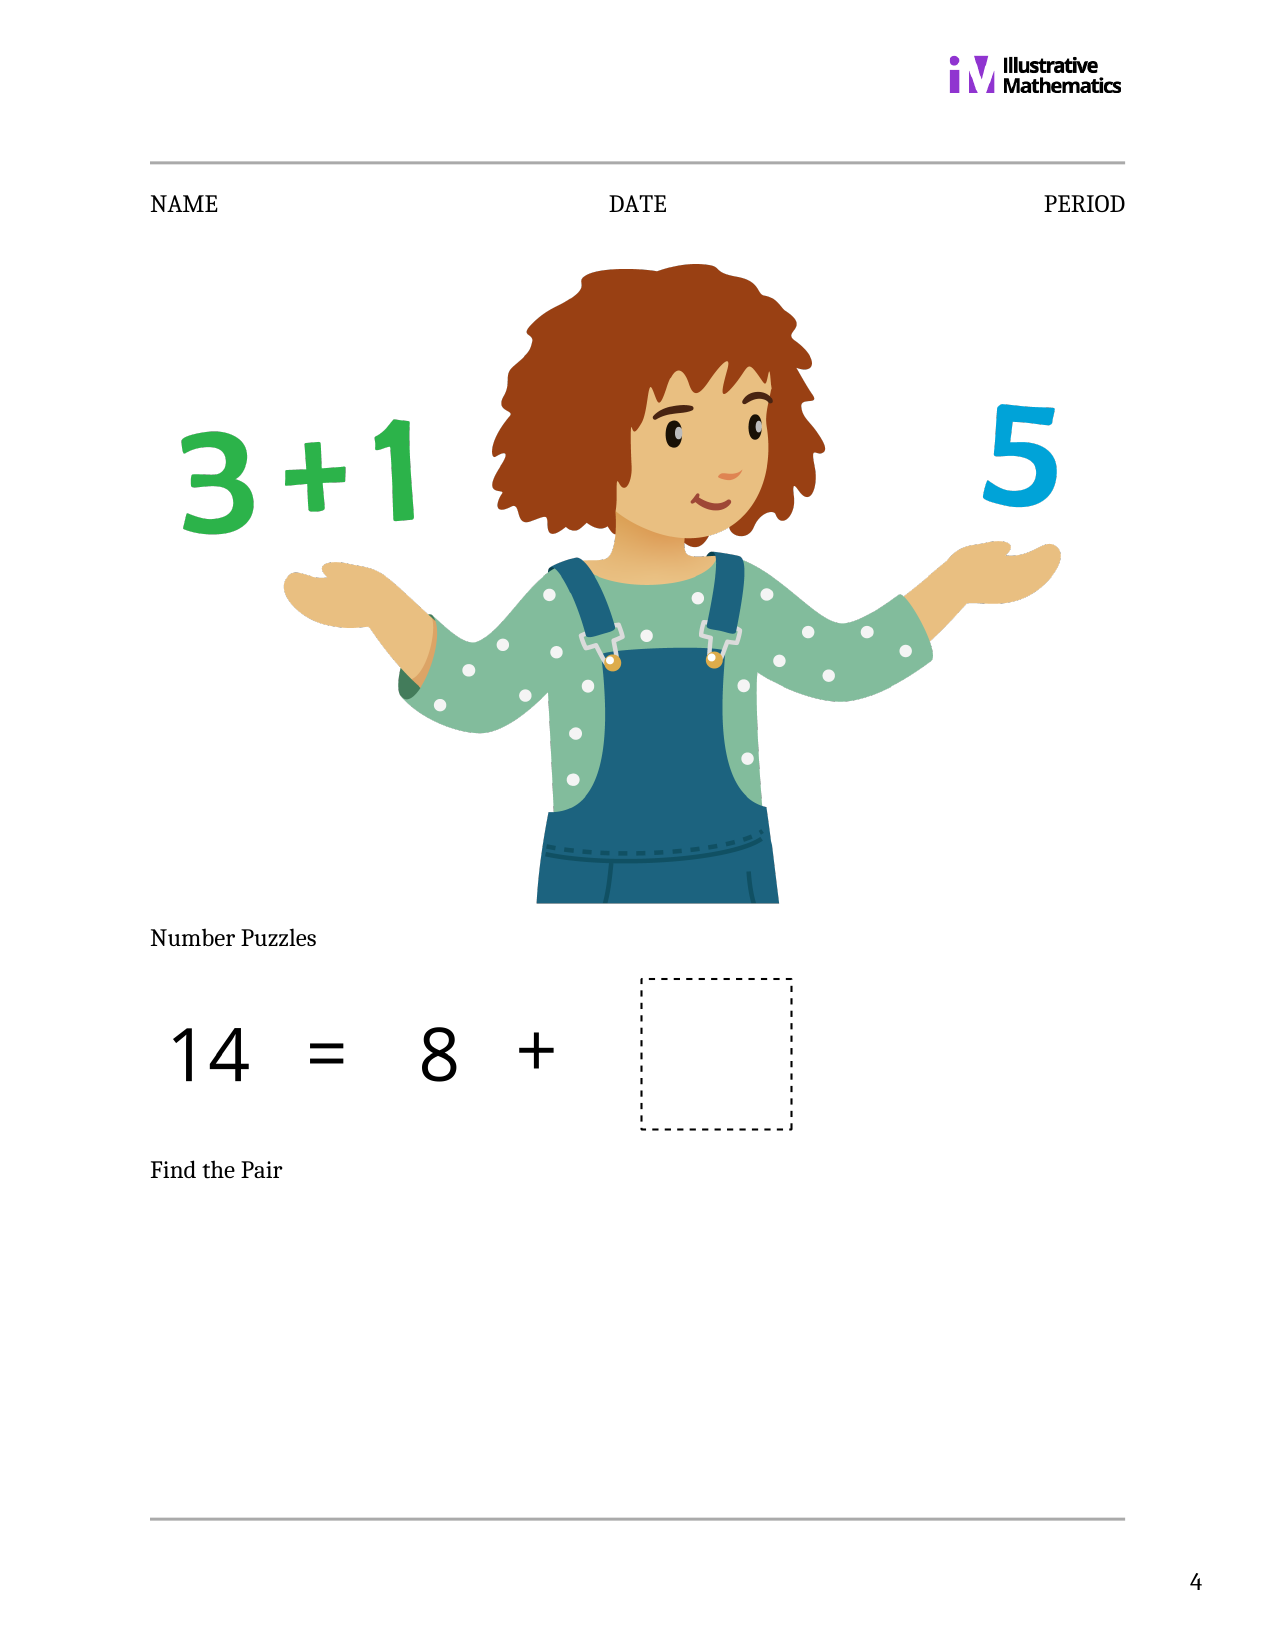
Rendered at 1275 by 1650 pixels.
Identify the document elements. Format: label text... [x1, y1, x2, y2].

picture [949, 55, 1121, 93]
picture [168, 247, 1073, 906]
text Number Puzzles [150, 924, 1125, 953]
picture [168, 971, 844, 1137]
text Find the Pair [150, 1156, 1125, 1184]
